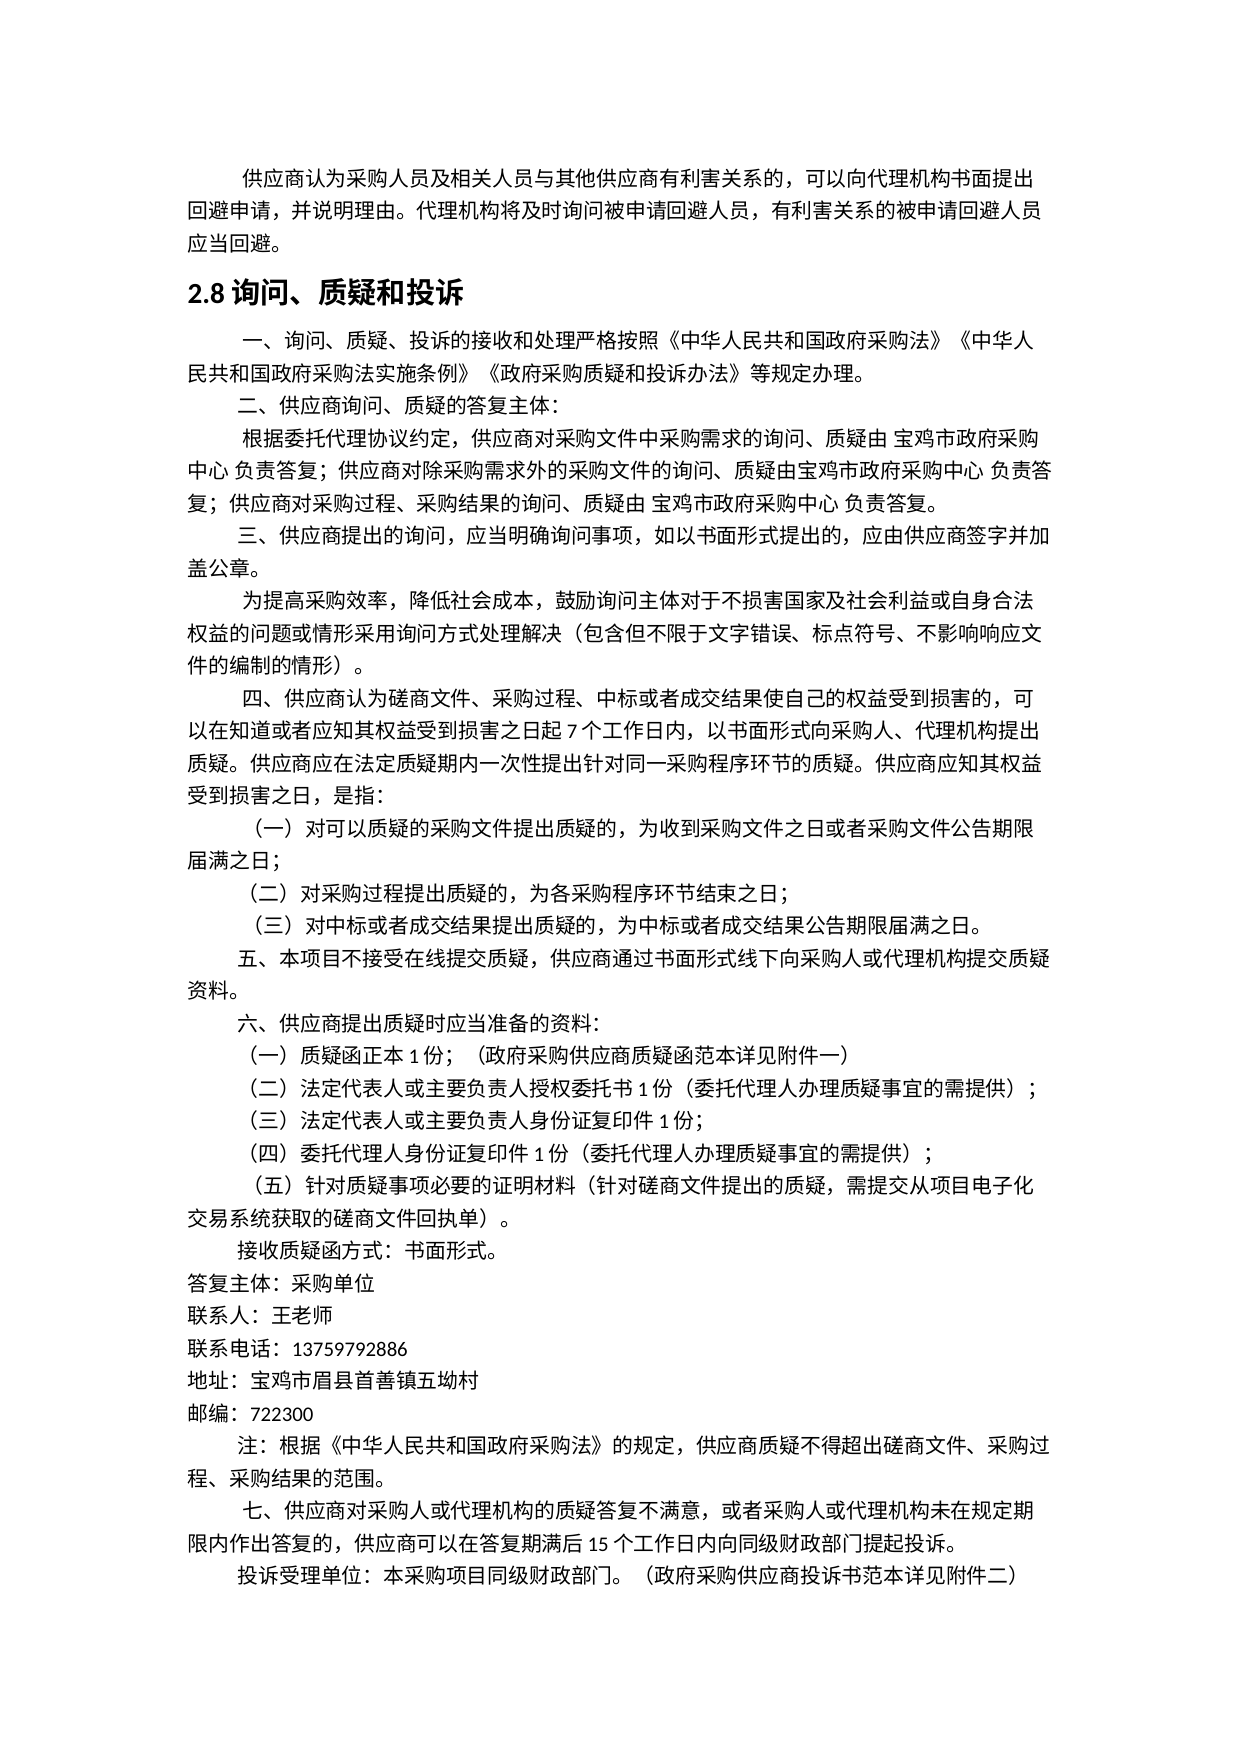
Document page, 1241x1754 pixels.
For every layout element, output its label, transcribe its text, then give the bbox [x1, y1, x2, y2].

text （二）法定代表人或主要负责人授权委托书1份（委托代理人办理质疑事宜的需提供）； [187, 1072, 1053, 1104]
text 2.8询问、质疑和投诉 [187, 259, 1053, 324]
text 接收质疑函方式：书面形式。 [187, 1234, 1053, 1267]
text 注：根据《中华人民共和国政府采购法》的规定，供应商质疑不得超出磋商文件、采购过程、采购结果的范围。 [187, 1429, 1053, 1494]
text （五）针对质疑事项必要的证明材料（针对磋商文件提出的质疑，需提交从项目电子化交易系统获取的磋商文件回执单）。 [187, 1169, 1053, 1234]
text 六、供应商提出质疑时应当准备的资料： [187, 1007, 1053, 1039]
text 四、供应商认为磋商文件、采购过程、中标或者成交结果使自己的权益受到损害的，可以在知道或者应知其权益受到损害之日起7个工作日内，以书面形式向采购人、代理机构提出质疑。供应商应在法定质疑期内一次性提出针对同一采购程序环节的质疑。供应商应知其权益受到损害之日，是指： [187, 682, 1053, 812]
text 地址：宝鸡市眉县首善镇五坳村 [187, 1364, 1053, 1397]
text （二）对采购过程提出质疑的，为各采购程序环节结束之日； [187, 877, 1053, 909]
text 五、本项目不接受在线提交质疑，供应商通过书面形式线下向采购人或代理机构提交质疑资料。 [187, 942, 1053, 1007]
text 一、询问、质疑、投诉的接收和处理严格按照《中华人民共和国政府采购法》《中华人民共和国政府采购法实施条例》《政府采购质疑和投诉办法》等规定办理。 [187, 324, 1053, 389]
text （三）对中标或者成交结果提出质疑的，为中标或者成交结果公告期限届满之日。 [187, 909, 1053, 942]
text 为提高采购效率，降低社会成本，鼓励询问主体对于不损害国家及社会利益或自身合法权益的问题或情形采用询问方式处理解决（包含但不限于文字错误、标点符号、不影响响应文件的编制的情形）。 [187, 584, 1053, 682]
text 联系人：王老师 [187, 1299, 1053, 1332]
text 答复主体：采购单位 [187, 1267, 1053, 1299]
text 三、供应商提出的询问，应当明确询问事项，如以书面形式提出的，应由供应商签字并加盖公章。 [187, 519, 1053, 584]
text 投诉受理单位：本采购项目同级财政部门。（政府采购供应商投诉书范本详见附件二） [187, 1559, 1053, 1592]
text 二、供应商询问、质疑的答复主体： [187, 389, 1053, 422]
text 联系电话：13759792886 [187, 1332, 1053, 1364]
text 根据委托代理协议约定，供应商对采购文件中采购需求的询问、质疑由 宝鸡市政府采购中心 负责答复；供应商对除采购需求外的采购文件的询问、质疑由宝鸡市政府采购中心 负责答复；供应商对采购过程、采购结果的询问、质疑由 宝鸡市政府采购中心 负责答复。 [187, 422, 1053, 519]
text （一）质疑函正本1份；（政府采购供应商质疑函范本详见附件一） [187, 1039, 1053, 1072]
text （一）对可以质疑的采购文件提出质疑的，为收到采购文件之日或者采购文件公告期限届满之日； [187, 812, 1053, 877]
text （四）委托代理人身份证复印件1份（委托代理人办理质疑事宜的需提供）； [187, 1137, 1053, 1169]
text 七、供应商对采购人或代理机构的质疑答复不满意，或者采购人或代理机构未在规定期限内作出答复的，供应商可以在答复期满后15个工作日内向同级财政部门提起投诉。 [187, 1494, 1053, 1559]
text （三）法定代表人或主要负责人身份证复印件1份； [187, 1104, 1053, 1137]
text 供应商认为采购人员及相关人员与其他供应商有利害关系的，可以向代理机构书面提出回避申请，并说明理由。代理机构将及时询问被申请回避人员，有利害关系的被申请回避人员应当回避。 [187, 162, 1053, 259]
text 邮编：722300 [187, 1397, 1053, 1429]
